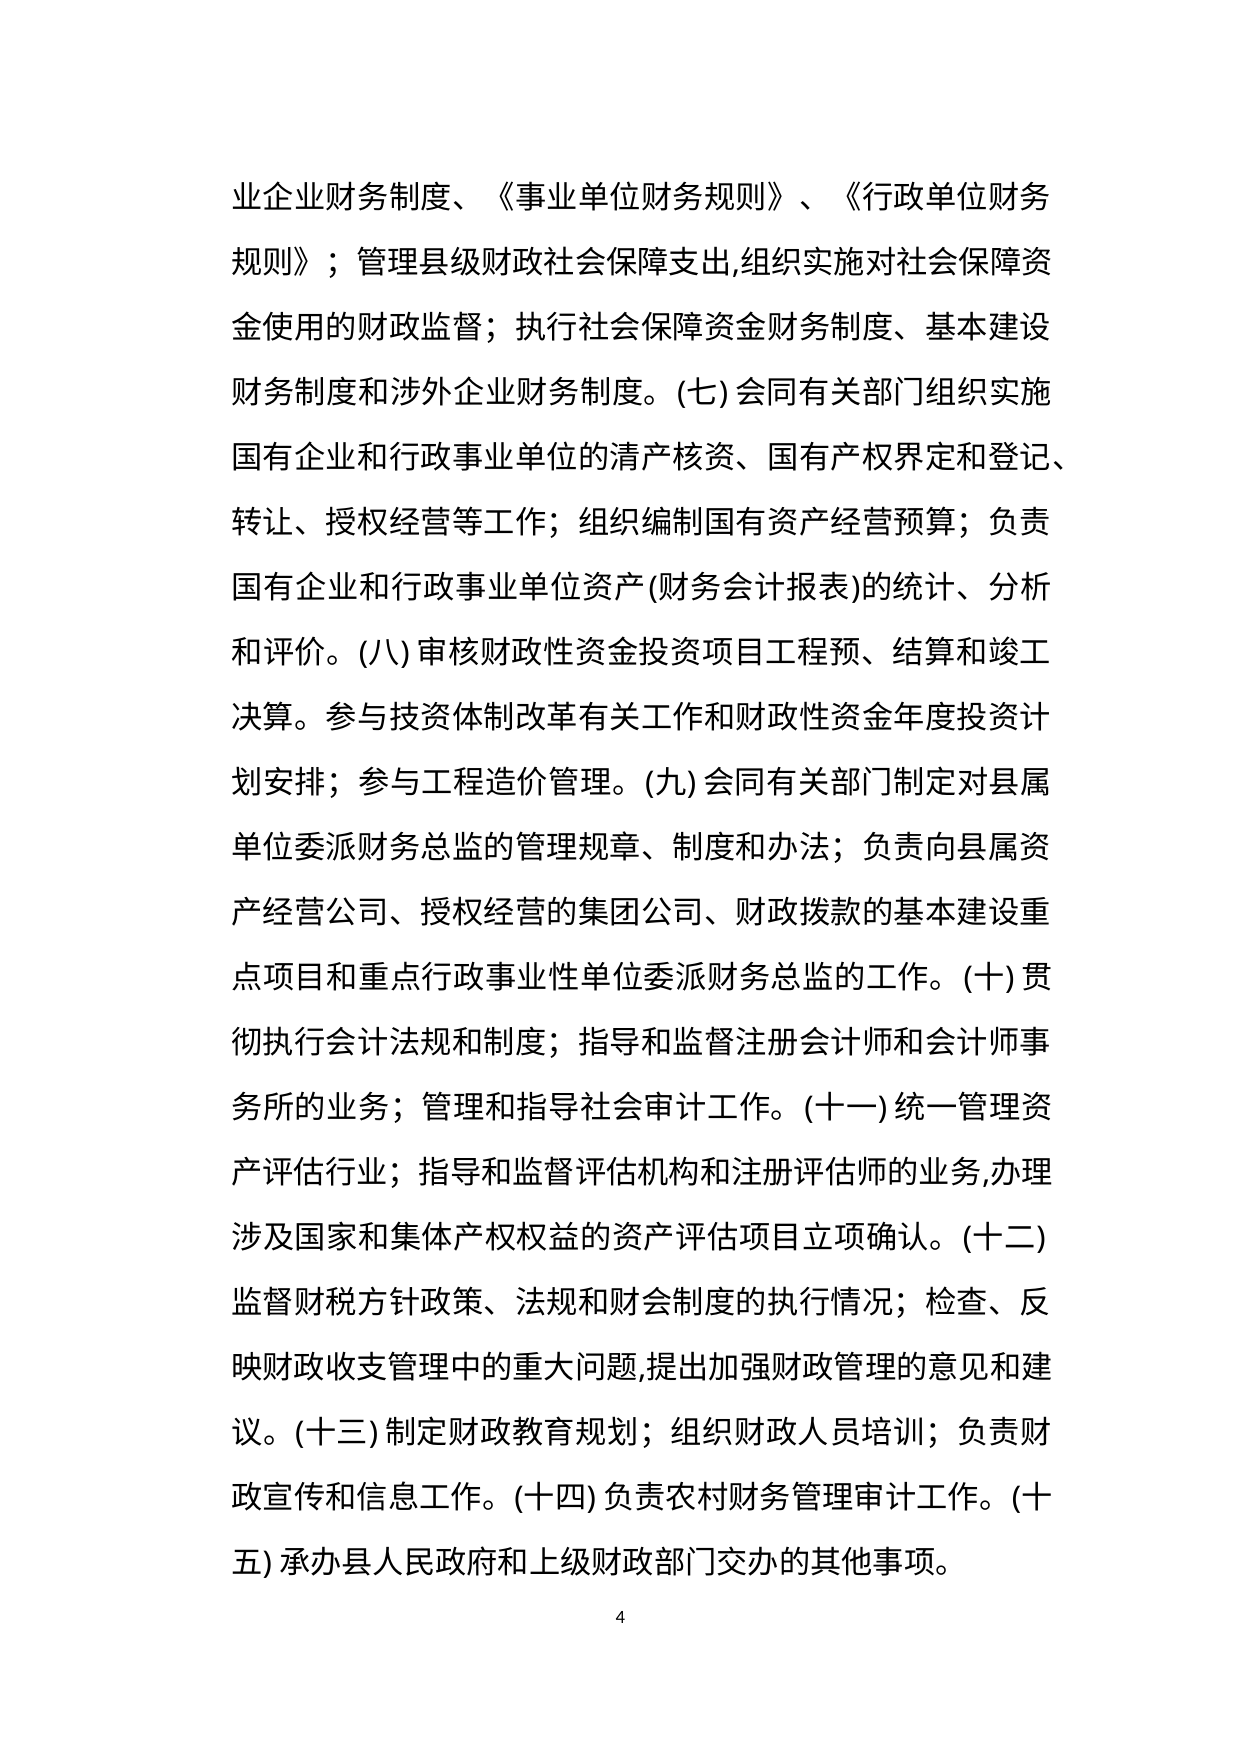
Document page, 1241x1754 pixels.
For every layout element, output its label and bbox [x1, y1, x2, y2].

list [231, 162, 1053, 1592]
